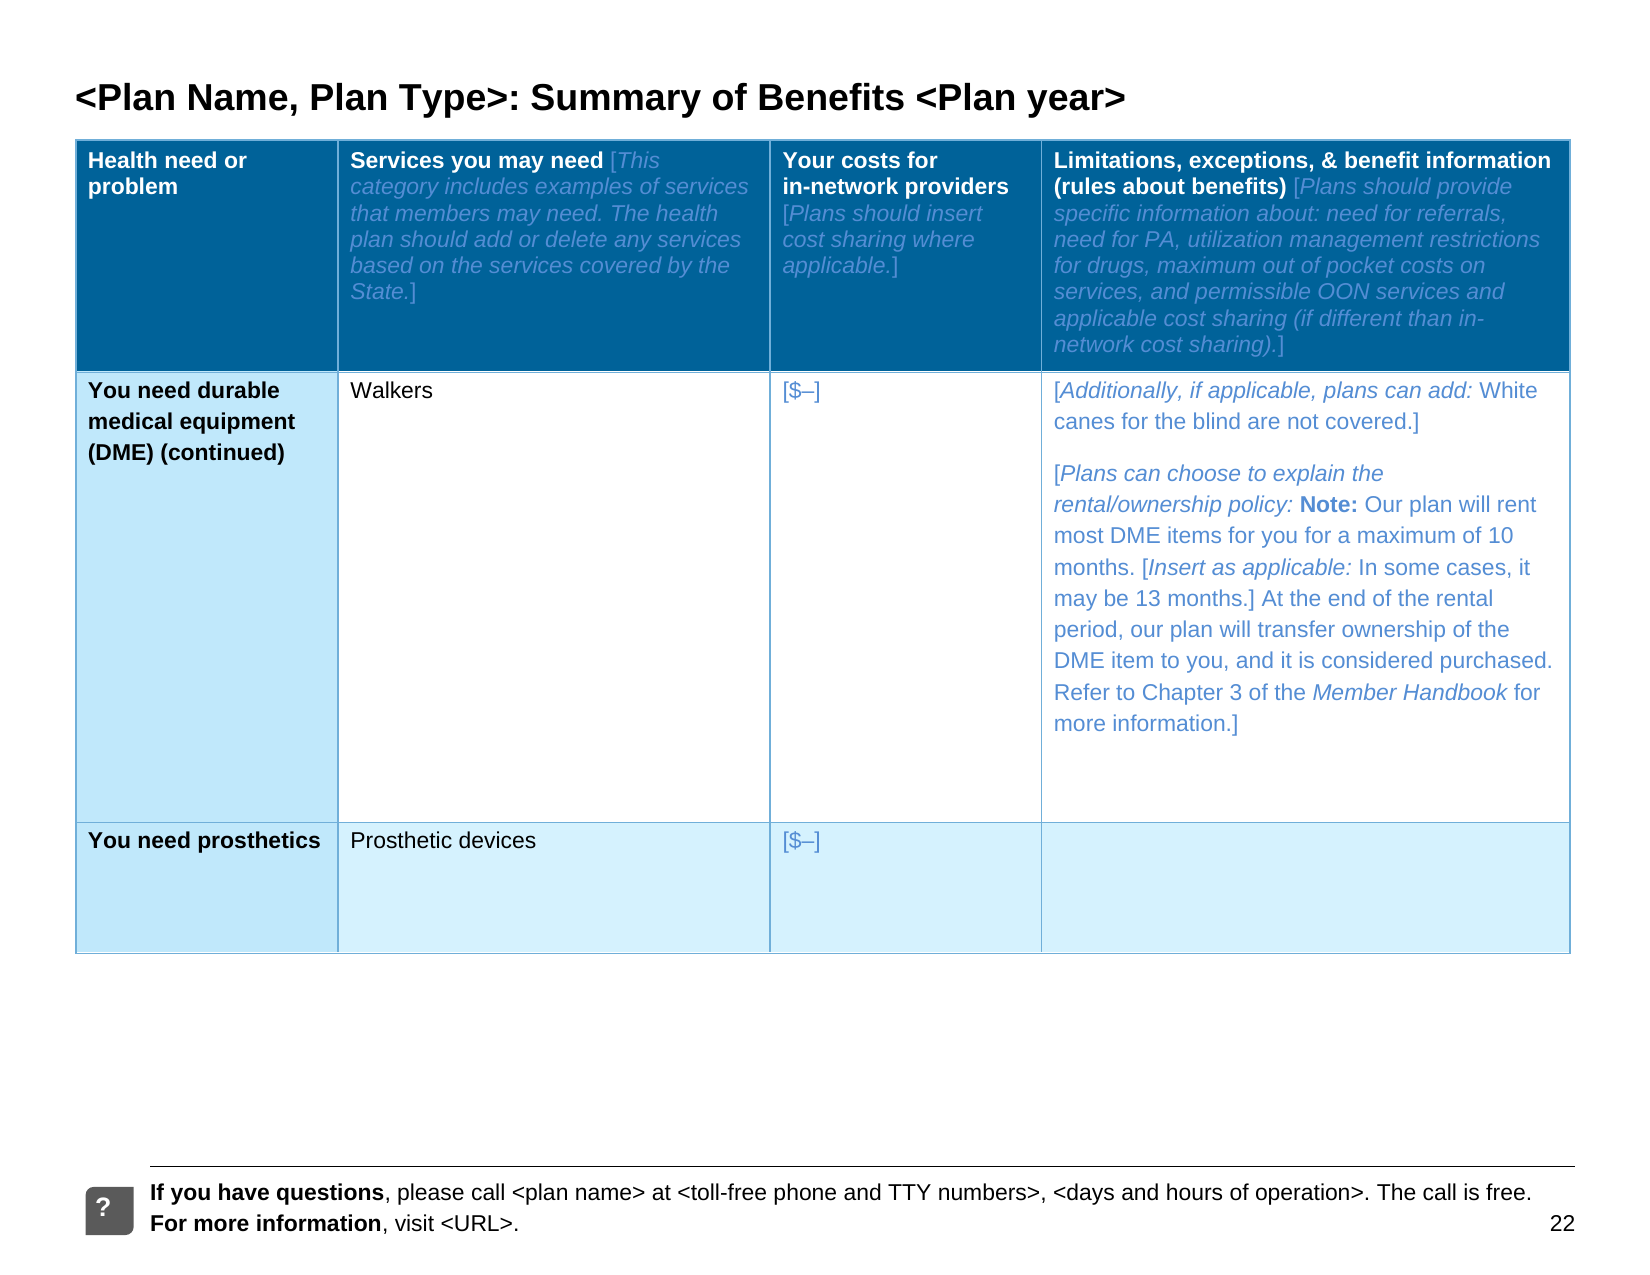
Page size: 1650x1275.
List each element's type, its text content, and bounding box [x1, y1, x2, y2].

table_cell [1042, 823, 1569, 952]
table_cell [$–] [771, 823, 1041, 952]
table_cell [$–] [771, 373, 1041, 822]
table_cell Prosthetic devices [339, 823, 769, 952]
table_cell [Additionally, if applicable, plans can add: White canes for the blind are not covered.] [Plans can choose to explain the rental/ownership policy: Note: Our plan will rent most DME items for you for a maximum of 10 months. [Insert as applicable: In some cases, it may be 13 months.] At the end of the rental period, our plan will transfer ownership of the DME item to you, and it is considered purchased. Refer to Chapter 3 of the Member Handbook for more information.] [1042, 373, 1569, 822]
table_header Health need or problem [77, 141, 337, 371]
table_header Limitations, exceptions, & benefit information (rules about benefits) [Plans should provide specific information about: need for referrals, need for PA, utilization management restrictions for drugs, maximum out of pocket costs on services, and permissible OON services and applicable cost sharing (if different than in-network cost sharing).] [1042, 141, 1569, 371]
table_header Services you may need [This category includes examples of services that members may need. The health plan should add or delete any services based on the services covered by the State.] [339, 141, 769, 371]
table_cell You need durable medical equipment (DME) (continued) [77, 373, 337, 822]
table_cell You need prosthetics [77, 823, 337, 952]
table_header Your costs for in-network providers [Plans should insert cost sharing where applicable.] [771, 141, 1041, 371]
table_cell Walkers [339, 373, 769, 822]
